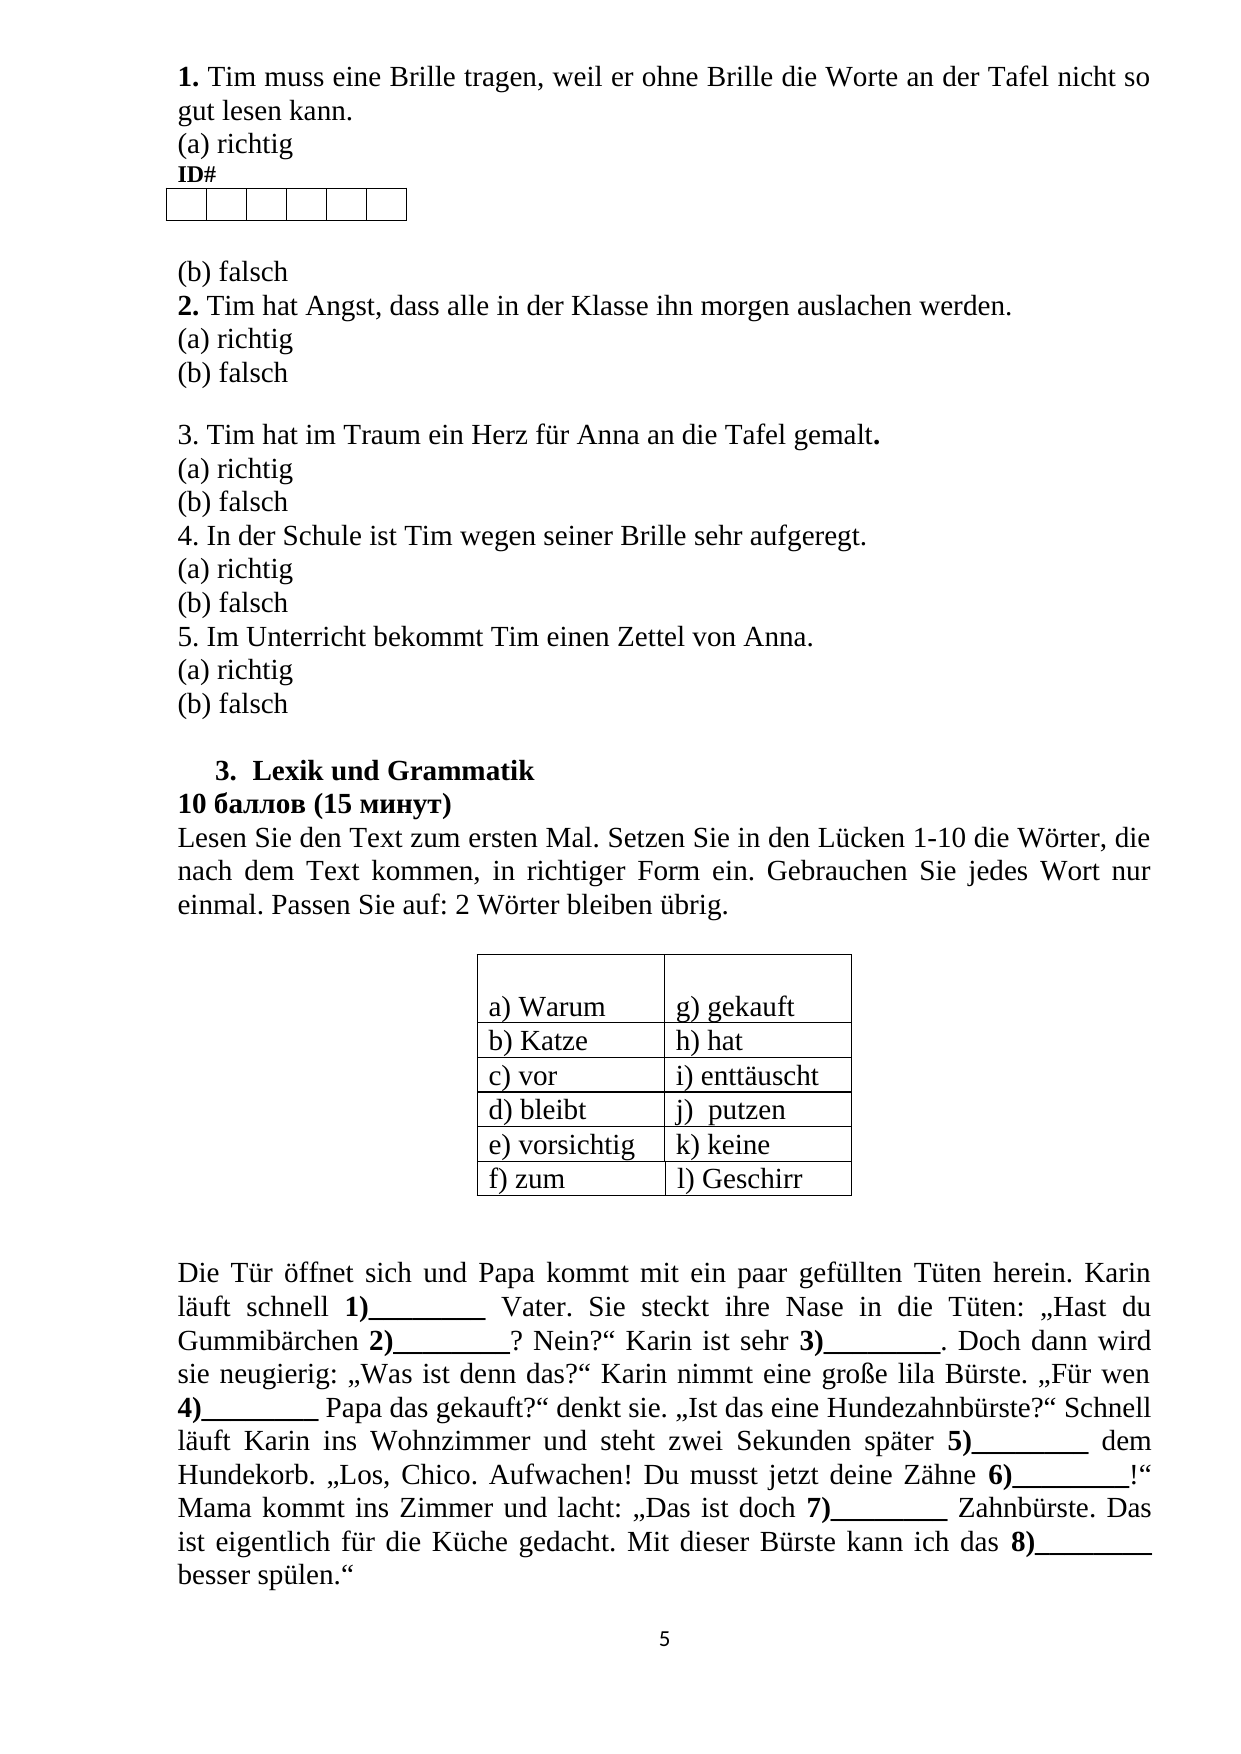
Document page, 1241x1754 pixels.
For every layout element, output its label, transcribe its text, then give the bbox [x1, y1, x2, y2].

text (b) falsch [177, 355, 1152, 389]
text Die Tür öffnet sich und Papa kommt mit ein paar gefüllten Tüten herein. Karin läuft schnell 1)________ Vater. Sie steckt ihre Nase in die Tüten: „Hast du Gummibärchen 2)________? Nein?“ Karin ist sehr 3)________. Doch dann wird sie neugierig: „Was ist denn das?“ Karin nimmt eine große lila Bürste. „Für wen 4)________ Papa das gekauft?“ denkt sie. „Ist das eine Hundezahnbürste?“ Schnell läuft Karin ins Wohnzimmer und steht zwei Sekunden später 5)________ dem Hundekorb. „Los, Chico. Aufwachen! Du musst jetzt deine Zähne 6)________!“ Mama kommt ins Zimmer und lacht: „Das ist doch 7)________ Zahnbürste. Das ist eigentlich für die Küche gedacht. Mit dieser Bürste kann ich das 8)________ besser spülen.“ [177, 1256, 1152, 1591]
text (b) falsch [177, 585, 1152, 619]
table_cell b) Katze [478, 1023, 664, 1057]
text (a) richtig [177, 126, 1152, 160]
table_header [207, 189, 246, 220]
table_header [327, 189, 366, 220]
text 5. Im Unterricht bekommt Tim einen Zettel von Anna. [177, 619, 1152, 652]
table_header [367, 189, 406, 220]
text 2. Tim hat Angst, dass alle in der Klasse ihn morgen auslachen werden. [177, 288, 1152, 322]
table_header [167, 189, 206, 220]
table_header [247, 189, 286, 220]
text (a) richtig [177, 552, 1152, 585]
text 4. In der Schule ist Tim wegen seiner Brille sehr aufgeregt. [177, 518, 1152, 552]
table_cell f) zum [478, 1162, 665, 1195]
text (a) richtig [177, 451, 1152, 484]
text ID# [177, 160, 1152, 187]
text 3. Tim hat im Traum ein Herz für Anna an die Tafel gemalt. [177, 417, 1152, 451]
table_cell e) vorsichtig [478, 1127, 664, 1161]
table_header a) Warum [478, 955, 664, 1022]
text 1. Tim muss eine Brille tragen, weil er ohne Brille die Worte an der Tafel nicht so gut lesen kann. [177, 59, 1152, 126]
text Lesen Sie den Text zum ersten Mal. Setzen Sie in den Lücken 1-10 die Wörter, die nach dem Text kommen, in richtiger Form ein. Gebrauchen Sie jedes Wort nur einmal. Passen Sie auf: 2 Wörter bleiben übrig. [177, 820, 1152, 921]
table_cell k) keine [665, 1127, 851, 1161]
text (b) falsch [177, 686, 1152, 719]
text (a) richtig [177, 652, 1152, 686]
text (b) falsch [177, 484, 1152, 518]
table_header g) gekauft [665, 955, 851, 1022]
table_cell l) Geschirr [666, 1162, 851, 1195]
table_cell i) enttäuscht [665, 1058, 851, 1091]
text (b) falsch [177, 254, 1152, 288]
table_cell h) hat [665, 1023, 851, 1057]
table_cell j) putzen [665, 1093, 851, 1126]
text (a) richtig [177, 322, 1152, 355]
text 10 баллов (15 минут) [177, 786, 1152, 820]
table_header [287, 189, 326, 220]
table_cell d) bleibt [478, 1093, 664, 1126]
table_cell c) vor [478, 1058, 664, 1091]
list Lexik und Grammatik [215, 753, 1152, 786]
